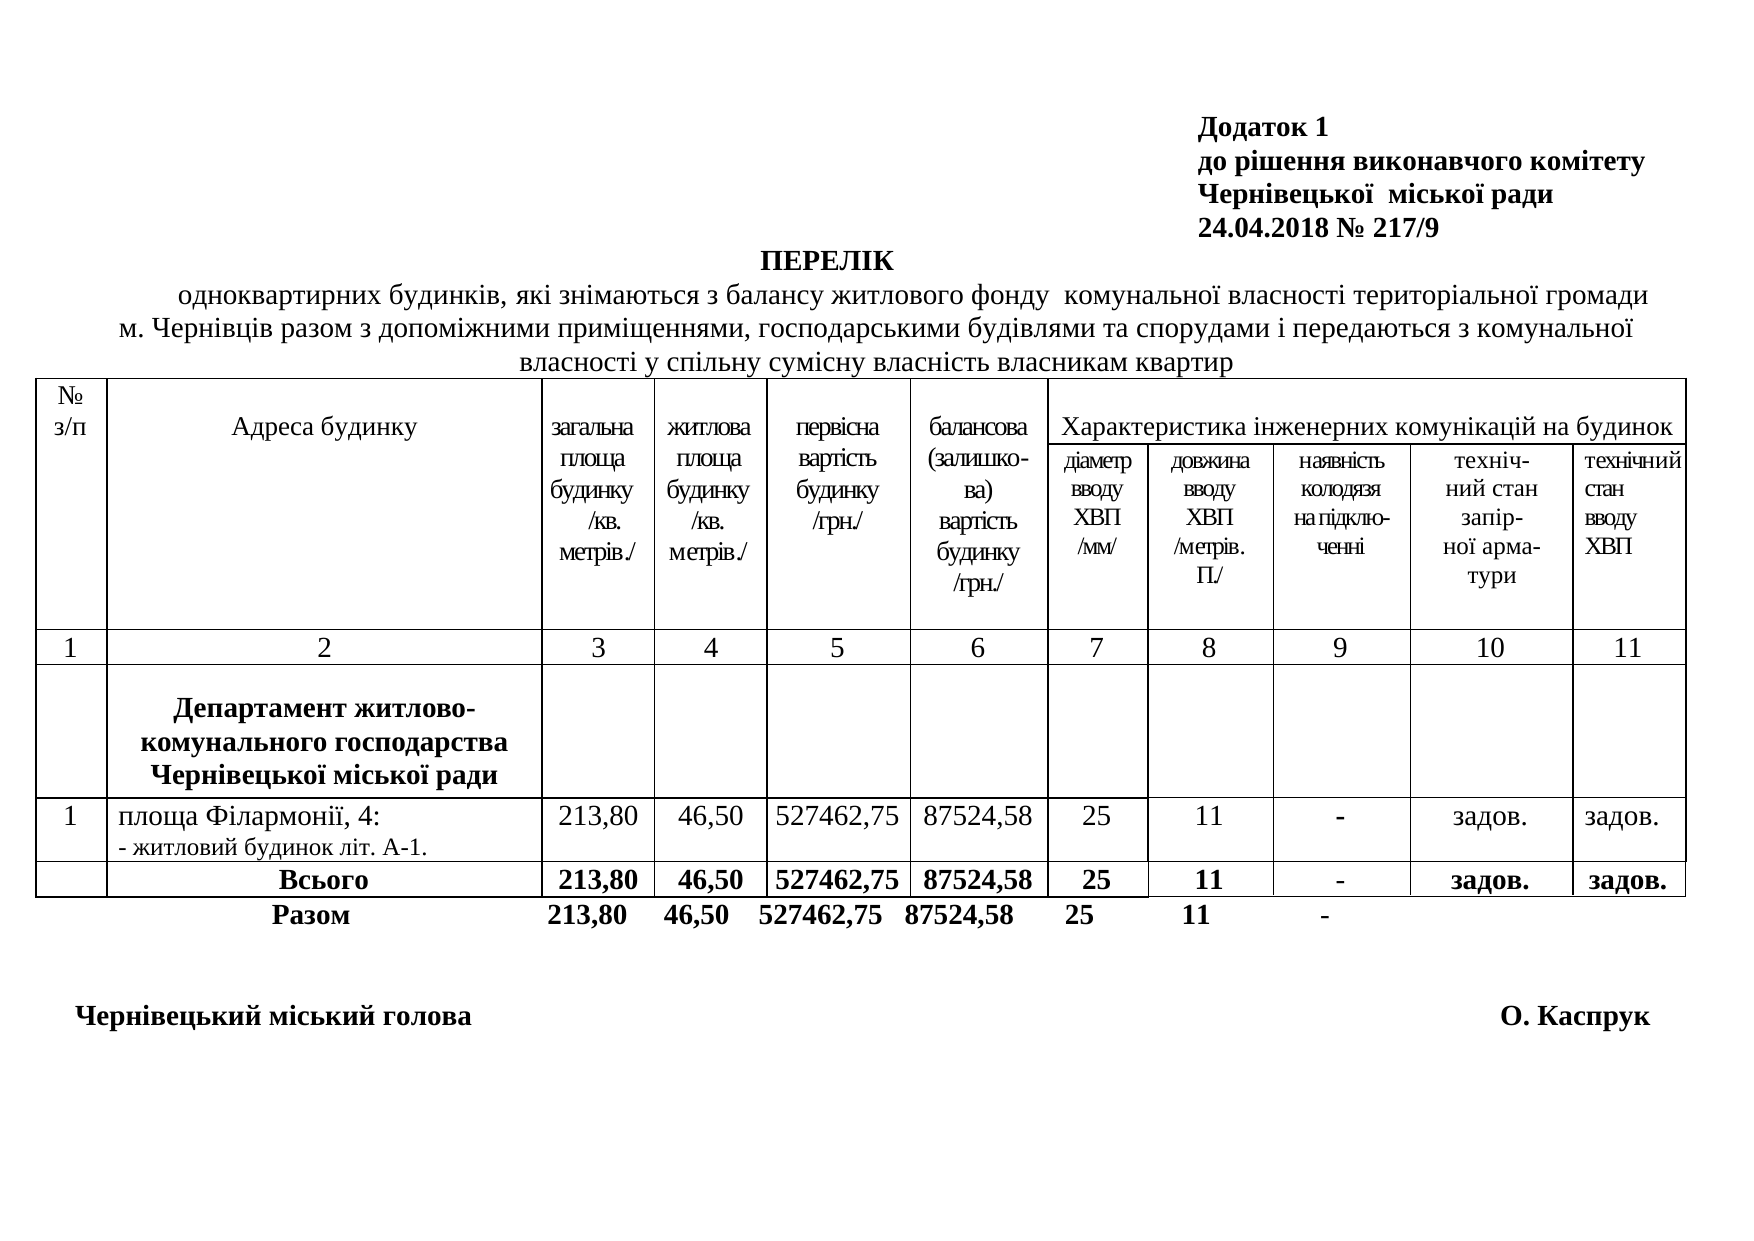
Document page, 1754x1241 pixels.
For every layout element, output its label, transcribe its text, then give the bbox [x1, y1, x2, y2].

table_cell 1 [37, 630, 106, 663]
table_cell Всього [108, 862, 541, 896]
text одноквартирних будинків, які знімаються з балансу житлового фонду комунальної власності територіальної громади м. Чернівців разом з допоміжними приміщеннями, господарськими будівлями та спорудами і передаються з комунальної [24, 277, 1729, 344]
text ПЕРЕЛІК [24, 243, 1710, 277]
table_cell 4 [655, 630, 766, 663]
table_cell задов. [1573, 862, 1685, 896]
table_cell 527462,75 [768, 799, 910, 861]
table_cell [768, 665, 910, 797]
table_cell [37, 862, 106, 896]
text Додаток 1 [24, 109, 1729, 143]
table_header житлова площа будинку /кв. метрів./ [655, 379, 766, 628]
table_header балансова (залишко-ва) вартість будинку /грн./ [911, 379, 1047, 628]
text Разом 213,80 46,50 527462,75 87524,58 25 11 - [24, 897, 1729, 931]
table_cell [1411, 665, 1572, 797]
table_cell [543, 665, 654, 797]
table_cell 11 [1574, 630, 1685, 663]
table_cell 46,50 [655, 799, 766, 861]
table_cell 87524,58 [911, 799, 1047, 861]
table_cell техніч- ний стан запір- ної арма- тури [1411, 445, 1572, 628]
text 24.04.2018 № 217/9 [24, 210, 1710, 243]
table_cell 25 [1049, 799, 1147, 861]
table_cell - [1273, 862, 1411, 896]
table_cell 46,50 [655, 862, 766, 896]
table_cell 87524,58 [911, 862, 1047, 896]
table_header Адреса будинку [108, 379, 541, 628]
text Чернівецький міський голова О. Каспрук [24, 998, 1729, 1032]
table_cell 10 [1411, 630, 1572, 663]
table_cell [1149, 665, 1273, 797]
table_cell 3 [543, 630, 654, 663]
table_cell задов. [1411, 798, 1572, 861]
table_cell діаметр вводу ХВП /мм/ [1049, 445, 1147, 628]
text до рішення виконавчого комітету [24, 143, 1729, 176]
text Чернівецької міської ради [24, 176, 1735, 210]
table_cell 2 [108, 630, 541, 663]
table_cell 7 [1049, 630, 1147, 663]
table_header № з/п [37, 379, 106, 628]
table_cell 5 [768, 630, 910, 663]
table_cell 11 [1149, 798, 1273, 861]
table_cell 9 [1274, 630, 1410, 663]
table_cell Департамент житлово-комунального господарства Чернівецької міської ради [108, 665, 541, 797]
table_cell [1574, 665, 1685, 797]
table_header Характеристика інженерних комунікацій на будинок [1049, 379, 1685, 443]
table_cell 1 [37, 799, 106, 861]
table_header загальна площа будинку /кв. метрів./ [543, 379, 654, 628]
table_cell [1274, 665, 1410, 797]
table_header первісна вартість будинку /грн./ [768, 379, 910, 628]
table_cell довжина вводу ХВП /метрів. П./ [1149, 445, 1273, 628]
table_cell [911, 665, 1047, 797]
table_cell 25 [1049, 862, 1148, 896]
table_cell технічний стан вводу ХВП [1574, 445, 1685, 628]
table_cell 527462,75 [768, 862, 910, 896]
table_cell [1049, 665, 1147, 797]
table_cell 11 [1149, 862, 1273, 896]
table_cell - [1274, 798, 1410, 861]
table_cell 6 [911, 630, 1047, 663]
table_cell 213,80 [543, 862, 654, 896]
table_cell [655, 665, 766, 797]
table_cell [37, 665, 106, 797]
table_cell 213,80 [543, 799, 654, 861]
table_cell площа Філармонії, 4: - житловий будинок літ. А-1. [108, 799, 541, 861]
table_cell задов. [1411, 862, 1573, 896]
table_cell задов. [1574, 798, 1685, 861]
table_cell 8 [1149, 630, 1273, 663]
table_cell наявність колодязя на підклю-ченні [1274, 445, 1410, 628]
text власності у спільну сумісну власність власникам квартир [24, 344, 1729, 378]
